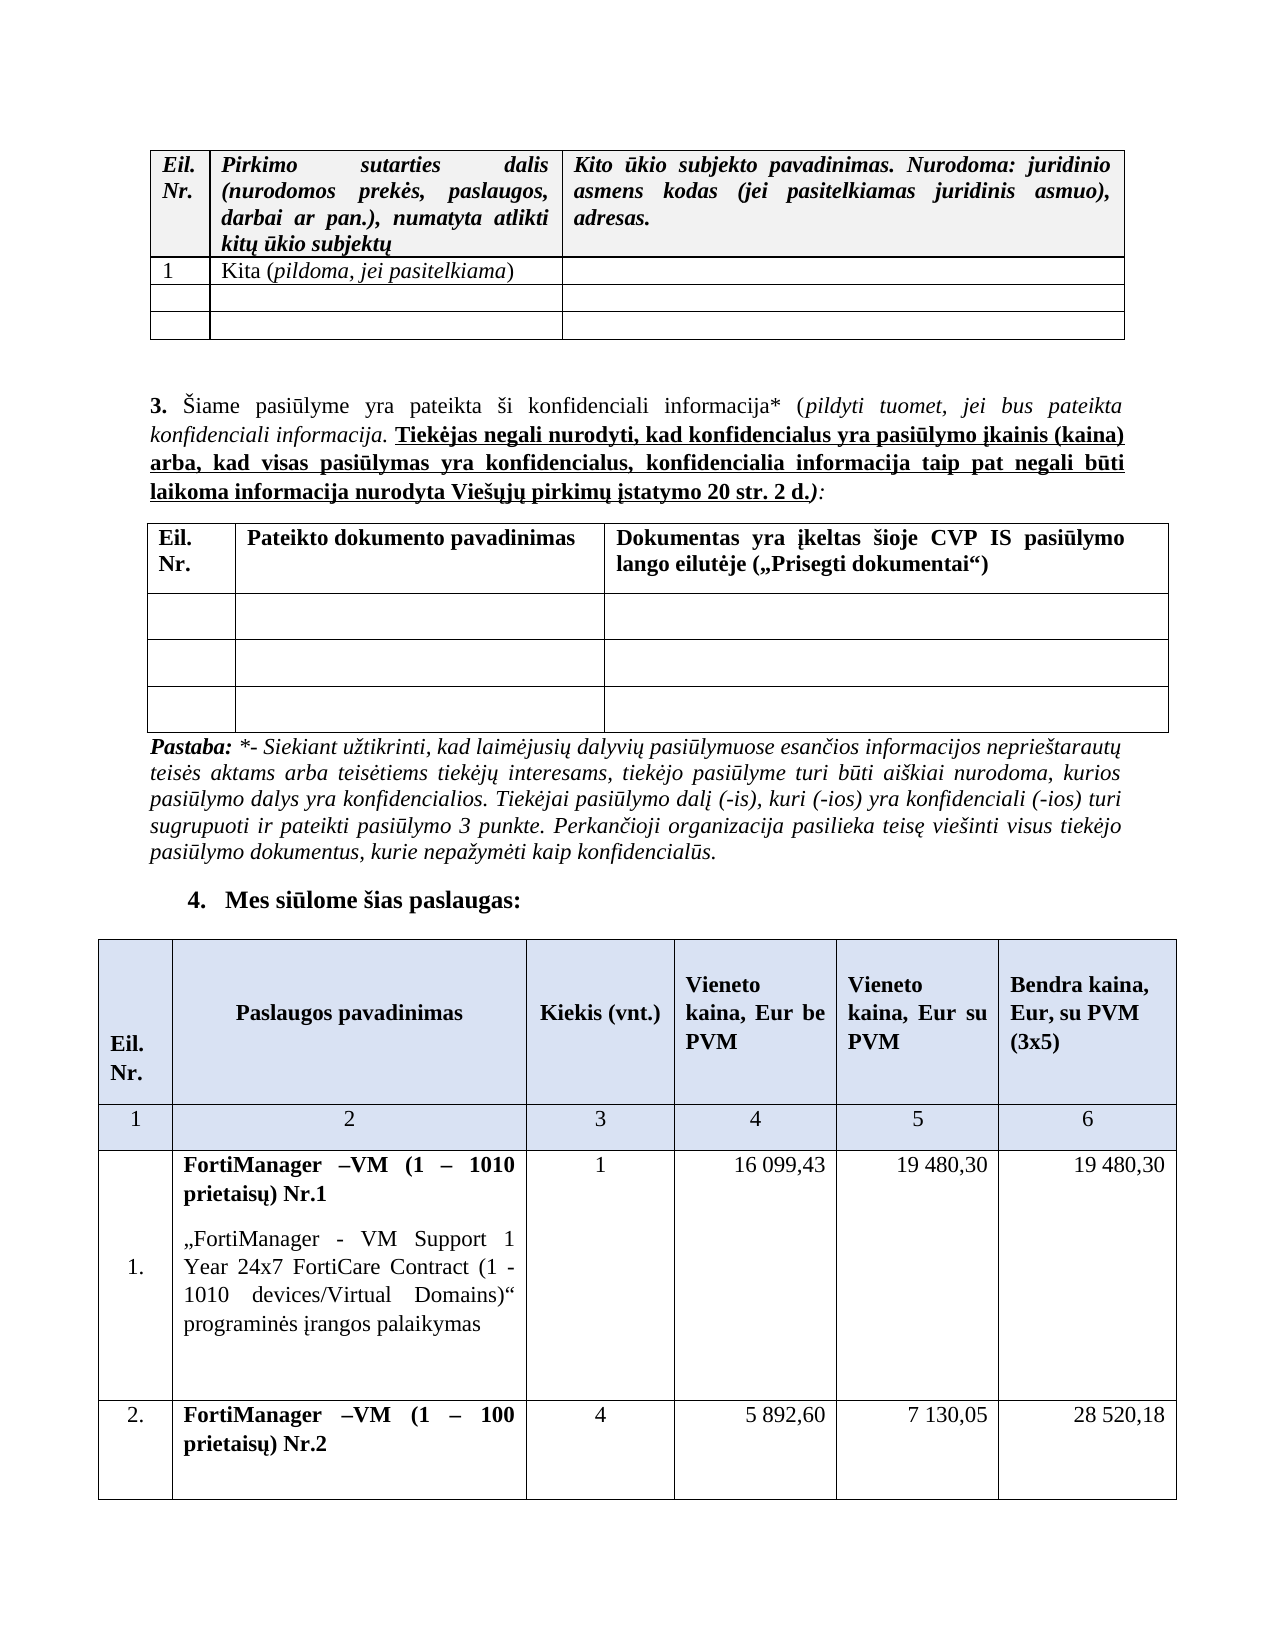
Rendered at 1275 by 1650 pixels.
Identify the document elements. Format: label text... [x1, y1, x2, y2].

table_cell [211, 285, 562, 311]
table_cell [605, 687, 1168, 732]
table_cell [148, 640, 235, 686]
table_cell 19 480,30 [999, 1151, 1176, 1400]
text Pastaba: *- Siekiant užtikrinti, kad laimėjusių dalyvių pasiūlymuose esančios informacijos neprieštarautų teisės aktams arba teisėtiems tiekėjų interesams, tiekėjo pasiūlyme turi būti aiškiai nurodoma, kurios pasiūlymo dalys yra konfidencialios. Tiekėjai pasiūlymo dalį (-is), kuri (-ios) yra konfidenciali (-ios) turi sugrupuoti ir pateikti pasiūlymo 3 punkte. Perkančioji organizacija pasilieka teisę viešinti visus tiekėjo pasiūlymo dokumentus, kurie nepažymėti kaip konfidencialūs. [150, 733, 1125, 864]
table_header Eil. Nr. [148, 524, 235, 593]
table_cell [173, 1401, 526, 1499]
table_cell [563, 285, 1124, 311]
table_cell 4 [527, 1401, 674, 1499]
table_cell 1 [99, 1105, 172, 1150]
table_cell [148, 687, 235, 732]
table_cell [236, 640, 604, 686]
table_header Vieneto kaina, Eur be PVM [675, 940, 836, 1104]
table_cell 1. [99, 1151, 172, 1400]
table_cell [148, 594, 235, 639]
table_cell 2. [99, 1401, 172, 1499]
table_header Kito ūkio subjekto pavadinimas. Nurodoma: juridinio asmens kodas (jei pasitelkiamas juridinis asmuo), adresas. [563, 151, 1124, 256]
table_header Eil. Nr. [151, 151, 209, 256]
table_header Pirkimo sutarties dalis (nurodomos prekės, paslaugos, darbai ar pan.), numatyta atlikti kitų ūkio subjektų [211, 151, 562, 256]
table_header Vieneto kaina, Eur su PVM [837, 940, 998, 1104]
table_cell 7 130,05 [837, 1401, 998, 1499]
table_cell 19 480,30 [837, 1151, 998, 1400]
table_cell [151, 285, 209, 311]
text 3. Šiame pasiūlyme yra pateikta ši konfidenciali informacija* (pildyti tuomet, jei bus pateikta konfidenciali informacija. Tiekėjas negali nurodyti, kad konfidencialus yra pasiūlymo įkainis (kaina) arba, kad visas pasiūlymas yra konfidencialus, konfidencialia informacija taip pat negali būti laikoma informacija nurodyta Viešųjų pirkimų įstatymo 20 str. 2 d.): [150, 473, 1125, 504]
table_cell 1 [527, 1151, 674, 1400]
text 3. Šiame pasiūlyme yra pateikta ši konfidenciali informacija* (pildyti tuomet, jei bus pateikta konfidenciali informacija. Tiekėjas negali nurodyti, kad konfidencialus yra pasiūlymo įkainis (kaina) arba, kad visas pasiūlymas yra konfidencialus, konfidencialia informacija taip pat negali būti laikoma informacija nurodyta Viešųjų pirkimų įstatymo 20 str. 2 d.): [150, 392, 1125, 472]
table_header Pateikto dokumento pavadinimas [236, 524, 604, 593]
table_cell [563, 258, 1124, 284]
table_cell [236, 594, 604, 639]
table_cell 2 [173, 1105, 526, 1150]
table_cell 16 099,43 [675, 1151, 836, 1400]
table_header Bendra kaina, Eur, su PVM (3x5) [999, 940, 1176, 1104]
table_cell [605, 594, 1168, 639]
table_cell 4 [675, 1105, 836, 1150]
table_cell 5 [837, 1105, 998, 1150]
table_header Kiekis (vnt.) [527, 940, 674, 1104]
table_header Dokumentas yra įkeltas šioje CVP IS pasiūlymo lango eilutėje („Prisegti dokumentai“) [605, 524, 1168, 593]
table_cell [211, 312, 562, 339]
list Mes siūlome šias paslaugas: [187, 885, 1125, 914]
table_cell 6 [999, 1105, 1176, 1150]
table_cell FortiManager –VM (1 – 1010 prietaisų) Nr.1 „FortiManager - VM Support 1 Year 24x7 FortiCare Contract (1 - 1010 devices/Virtual Domains)“ programinės įrangos palaikymas [173, 1151, 526, 1400]
table_header Eil. Nr. [99, 940, 172, 1104]
table_cell 5 892,60 [675, 1401, 836, 1499]
table_cell [236, 687, 604, 732]
table_cell [605, 640, 1168, 686]
table_cell Kita (pildoma, jei pasitelkiama) [211, 258, 562, 284]
table_header Paslaugos pavadinimas [173, 940, 526, 1104]
table_cell [151, 312, 209, 339]
table_cell 1 [151, 258, 209, 284]
table_cell 28 520,18 [999, 1401, 1176, 1499]
table_cell [563, 312, 1124, 339]
table_cell 3 [527, 1105, 674, 1150]
